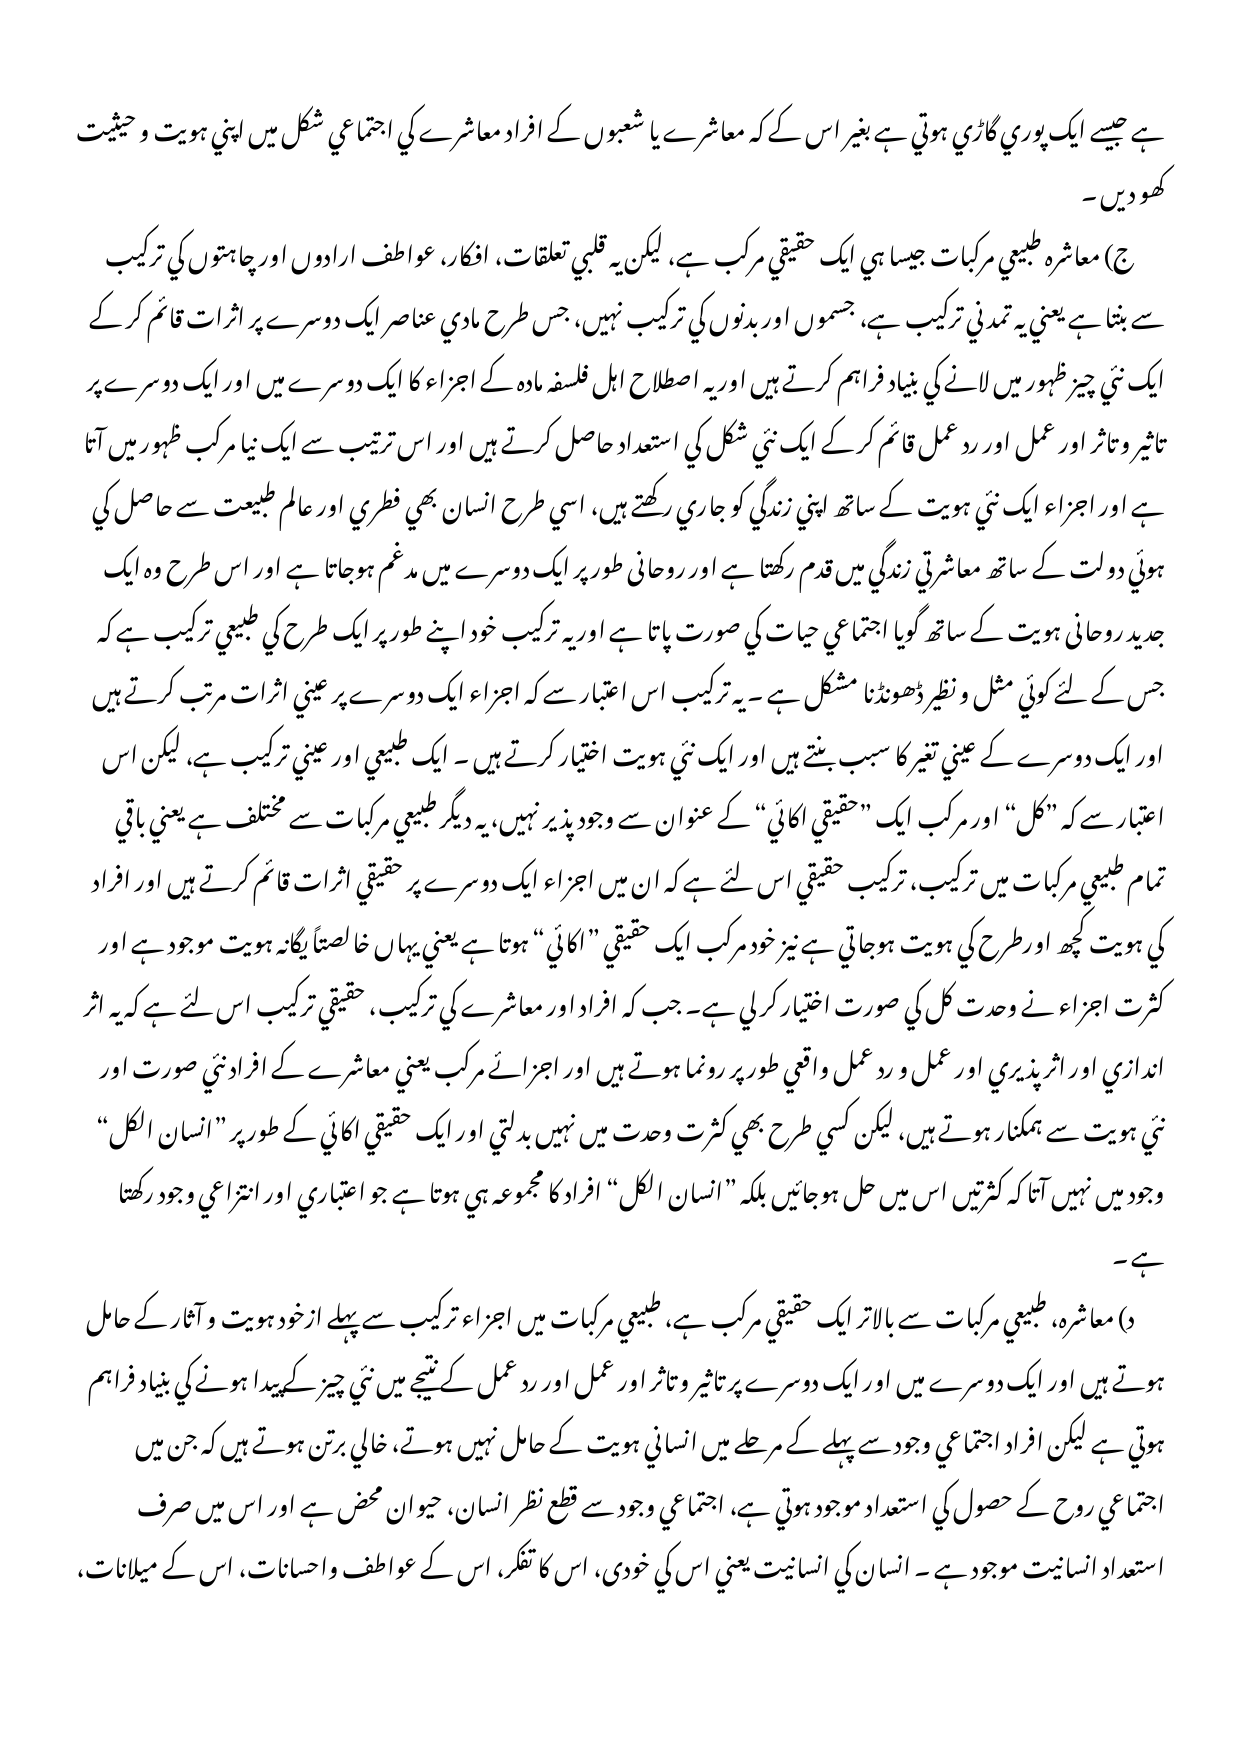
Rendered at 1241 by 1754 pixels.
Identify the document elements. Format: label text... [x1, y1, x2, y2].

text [75, 94, 1165, 219]
text ج) معاشرہ طبيعي مركبات جيسا ہي ايك حقيقي مركب ہے، ليكن يہ قلبي تعلقات، افكار، عواطف ارادوں اور چاہتوں كي تركيب سے بنتا ہے يعني يہ تمدني تركيب ہے، جسموں اور بدنوں كي تركيب نہيں، جس طرح مادي عناصر ايك دوسرے پر اثرات قائم كر كے ايك نئي چيز ظہور ميں لانے كي بنياد فراہم كرتے ہيں اور يہ اصطلاح اہل فلسفہ مادہ كے اجزاء كا ايك دوسرے ميں اور ايك دوسرے پر تاثير و تاثر اور عمل اور رد عمل قائم كر كے ايك نئي شكل كي استعداد حاصل كرتے ہيں اور اس ترتيب سے ايك نيا مركب ظہور ميں آتا ہے اور اجزاء ايك نئي ہويت كے ساتھ اپني زندگي كو جاري ركھتے ہيں، اسي طرح انسان بھي فطري اور عالم طبيعت سے حاصل كي ہوئي دولت كے ساتھ معاشرتي زندگي ميں قدم ركھتا ہے اور روحانى طور پر ايك دوسرے ميں مدغم ہوجاتا ہے اور اس طرح وہ ايك جديد روحانى ہويت كے ساتھ گويا اجتماعي حيات كي صورت پاتا ہے اور يہ تركيب خود اپنے طور پر ايك طرح كي طبيعي تركيب ہے كہ جس كے لئے كوئي مثل و نظير ڈھونڈنا مشكل ہے ۔ يہ تركيب اس اعتبار سے كہ اجزاء ايك دوسرے پر عيني اثرات مرتب كرتے ہيں اور ايك دوسرے كے عيني تغير كا سبب بنتے ہيں اور ايك نئي ہويت اختيار كرتے ہيں ۔ ايك طبيعي اور عيني تركيب ہے، ليكن اس اعتبار سے كہ ”كل“ اور مركب ايك ”حقيقي اكائي“ كے عنوان سے وجود پذير نہيں، يہ ديگر طبيعي مركبات سے مختلف ہے يعني باقي تمام طبيعي مركبات ميں تركيب، تركيب حقيقي اس لئے ہے كہ ان ميں اجزاء ايك دوسرے پر حقيقي اثرات قائم كرتے ہيں اور افراد كي ہويت كچھ اورطرح كي ہويت ہوجاتي ہے نيز خود مركب ايك حقيقي ”اكائي“ ہوتا ہے يعني يہاں خالصتاً يگانہ ہويت موجود ہے اور كثرت اجزاء نے وحدت كل كي صورت اختيار كر لي ہے۔ جب كہ افراد اور معاشرے كي تركيب، حقيقي تركيب اس لئے ہے كہ يہ اثر اندازي اور اثر پذيري اور عمل و رد عمل واقعي طور پر رونما ہوتے ہيں اور اجزائے مركب يعني معاشرے كے افراد نئي صورت اور نئي ہويت سے ہمكنار ہوتے ہيں، ليكن كسي طرح بھي كثرت وحدت ميں نہيں بدلتي اور ايك حقيقي اكائي كے طور پر ”انسان الكل“ وجود ميں نہيں آتا كہ كثرتيں اس ميں حل ہوجائيں بلكہ ”انسان الكل“ افراد كا مجموعہ ہي ہوتا ہے جو اعتباري اور انتزاعي وجود ركھتا ہے ۔ [75, 219, 1165, 1281]
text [75, 1281, 1165, 1594]
